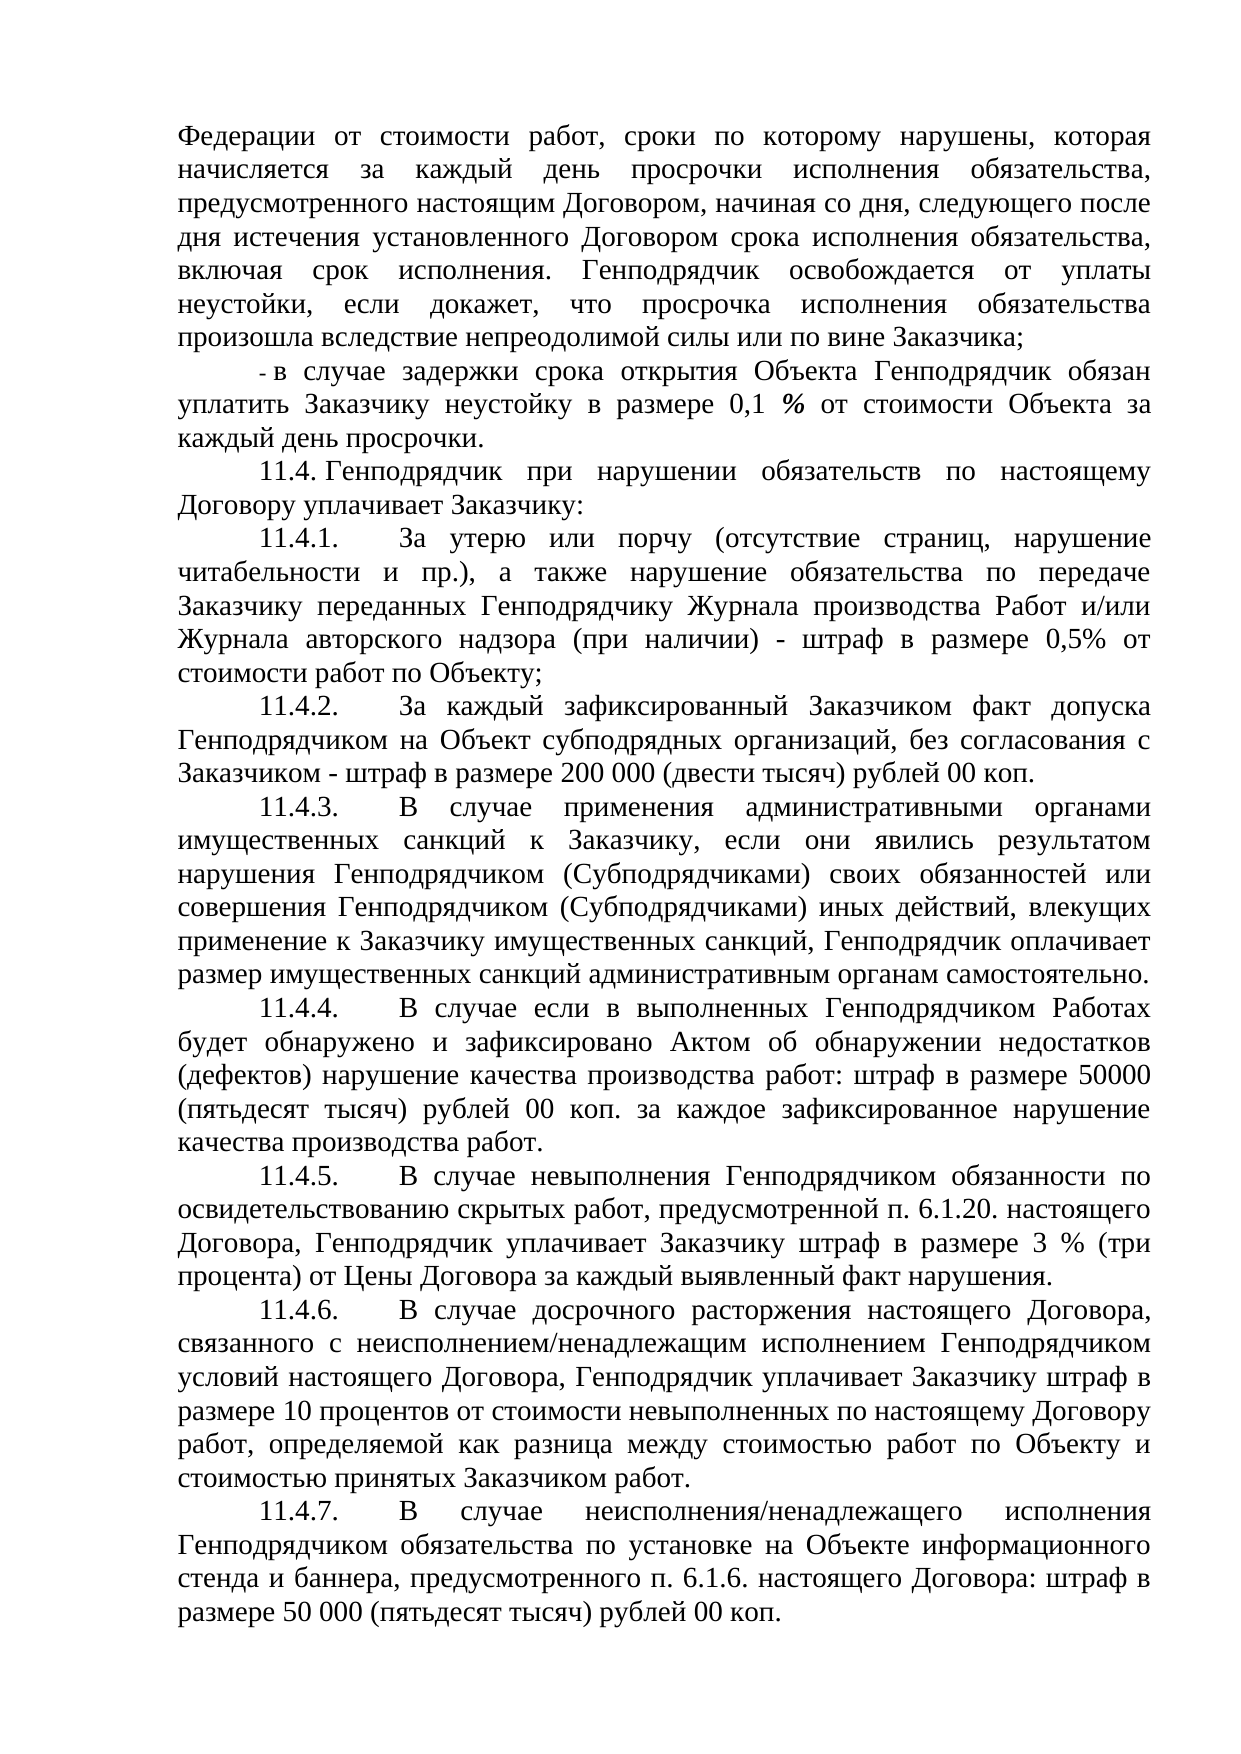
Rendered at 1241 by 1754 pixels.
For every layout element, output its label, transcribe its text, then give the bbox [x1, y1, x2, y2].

list В случае досрочного расторжения настоящего Договора, связанного с неисполнением/ненадлежащим исполнением Генподрядчиком условий настоящего Договора, Генподрядчик уплачивает Заказчику штраф в размере 10 процентов от стоимости невыполненных по настоящему Договору работ, определяемой как разница между стоимостью работ по Объекту и стоимостью принятых Заказчиком работ. [177, 1292, 1152, 1493]
list в случае задержки срока открытия Объекта Генподрядчик обязан уплатить Заказчику неустойку в размере 0,1 % от стоимости Объекта за каждый день просрочки. [177, 353, 1152, 453]
list В случае применения административными органами имущественных санкций к Заказчику, если они явились результатом нарушения Генподрядчиком (Субподрядчиками) своих обязанностей или совершения Генподрядчиком (Субподрядчиками) иных действий, влекущих применение к Заказчику имущественных санкций, Генподрядчик оплачивает размер имущественных санкций административным органам самостоятельно. [177, 789, 1152, 990]
list За утерю или порчу (отсутствие страниц, нарушение читабельности и пр.), а также нарушение обязательства по передаче Заказчику переданных Генподрядчику Журнала производства Работ и/или Журнала авторского надзора (при наличии) - штраф в размере 0,5% от стоимости работ по Объекту; [177, 521, 1152, 688]
list В случае невыполнения Генподрядчиком обязанности по освидетельствованию скрытых работ, предусмотренной п. 6.1.20. настоящего Договора, Генподрядчик уплачивает Заказчику штраф в размере 3 % (три процента) от Цены Договора за каждый выявленный факт нарушения. [177, 1158, 1152, 1292]
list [177, 118, 1152, 353]
list Генподрядчик при нарушении обязательств по настоящему Договору уплачивает Заказчику: [177, 453, 1152, 521]
list В случае если в выполненных Генподрядчиком Работах будет обнаружено и зафиксировано Актом об обнаружении недостатков (дефектов) нарушение качества производства работ: штраф в размере 50000 (пятьдесят тысяч) рублей 00 коп. за каждое зафиксированное нарушение качества производства работ. [177, 990, 1152, 1158]
list За каждый зафиксированный Заказчиком факт допуска Генподрядчиком на Объект субподрядных организаций, без согласования с Заказчиком - штраф в размере 200 000 (двести тысяч) рублей 00 коп. [177, 688, 1152, 789]
list В случае неисполнения/ненадлежащего исполнения Генподрядчиком обязательства по установке на Объекте информационного стенда и баннера, предусмотренного п. 6.1.6. настоящего Договора: штраф в размере 50 000 (пятьдесят тысяч) рублей 00 коп. [177, 1493, 1152, 1627]
